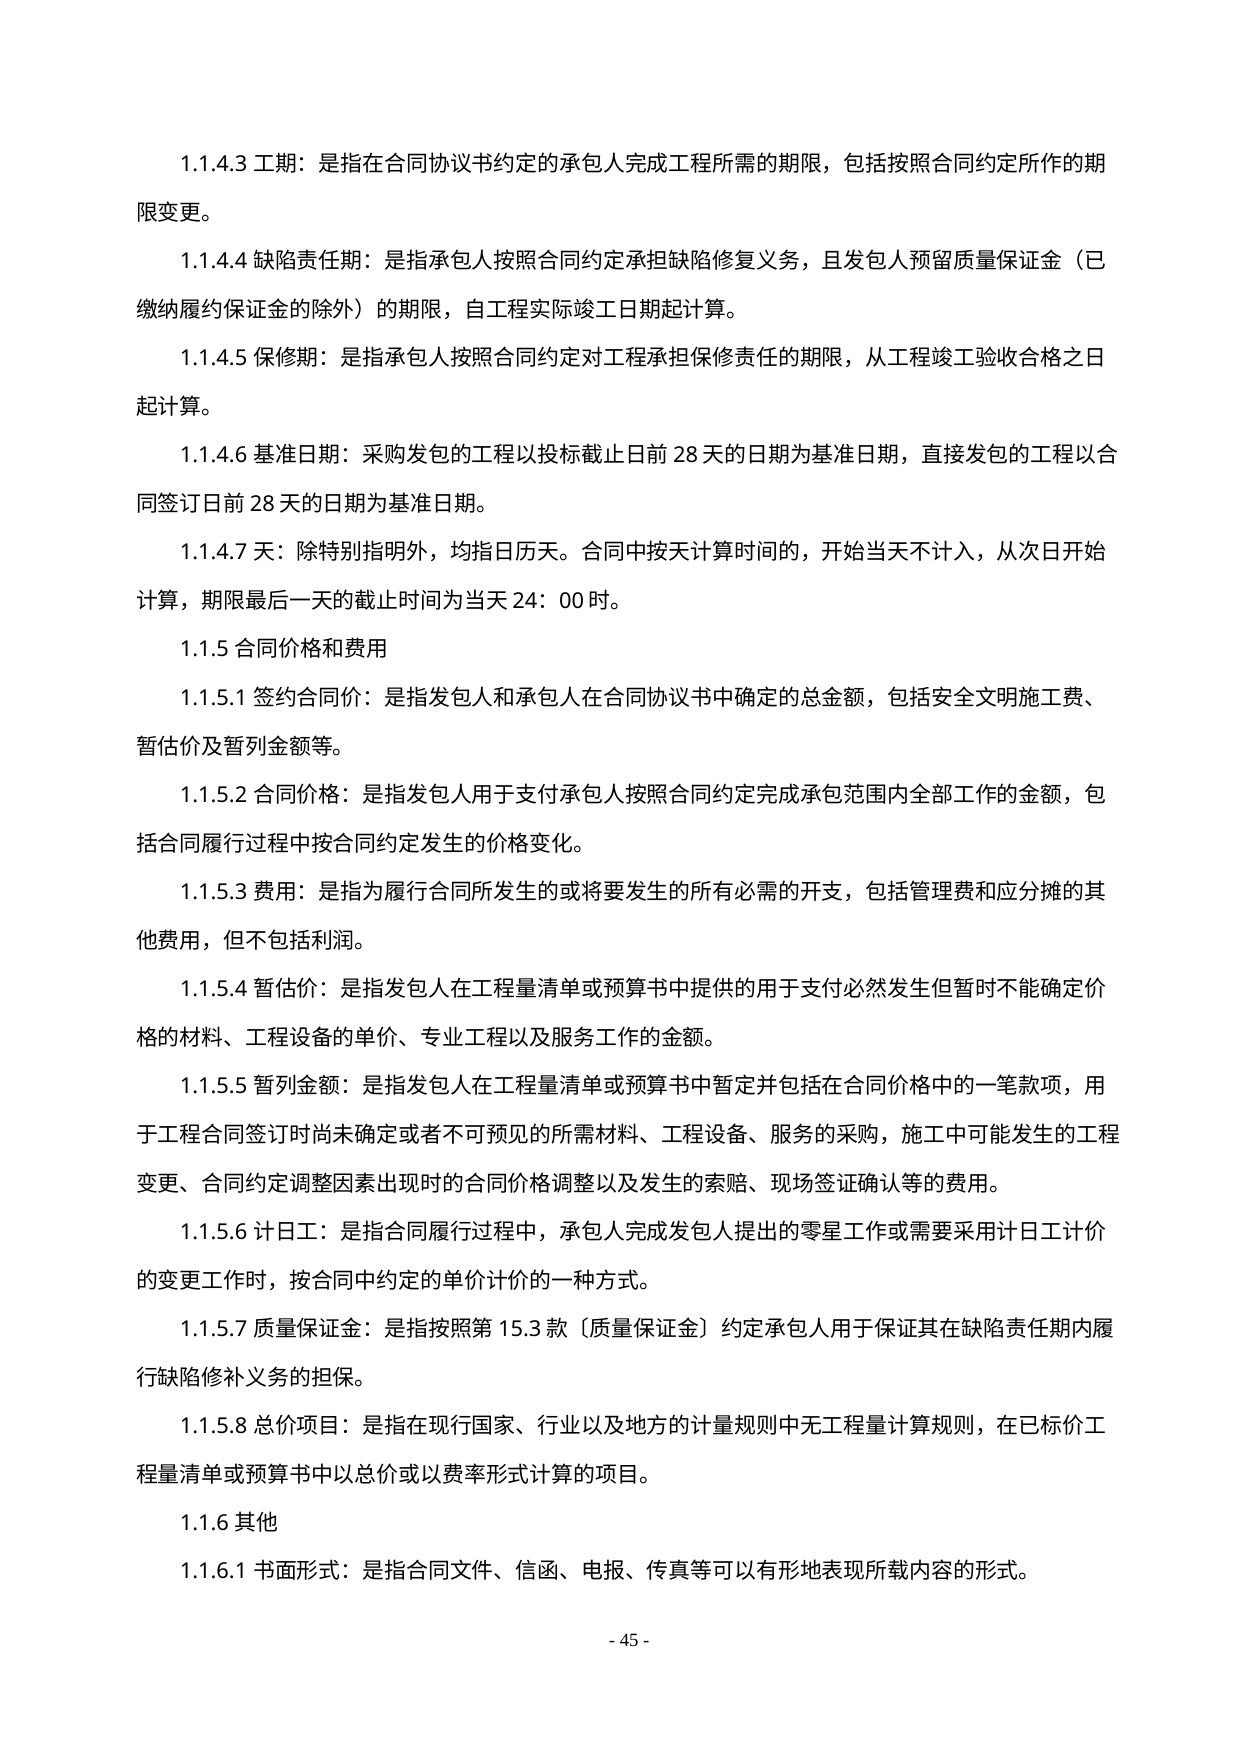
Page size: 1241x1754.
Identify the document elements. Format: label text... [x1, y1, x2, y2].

text 1.1.4.5 保修期：是指承包人按照合同约定对工程承担保修责任的期限，从工程竣工验收合格之日起计算。 [136, 340, 1122, 421]
text 1.1.5.1 签约合同价：是指发包人和承包人在合同协议书中确定的总金额，包括安全文明施工费、暂估价及暂列金额等。 [136, 679, 1122, 761]
text 1.1.5.8 总价项目：是指在现行国家、行业以及地方的计量规则中无工程量计算规则，在已标价工程量清单或预算书中以总价或以费率形式计算的项目。 [136, 1408, 1122, 1489]
text 1.1.5.3 费用：是指为履行合同所发生的或将要发生的所有必需的开支，包括管理费和应分摊的其他费用，但不包括利润。 [136, 874, 1122, 955]
text 1.1.4.3 工期：是指在合同协议书约定的承包人完成工程所需的期限，包括按照合同约定所作的期限变更。 [136, 146, 1122, 227]
text 1.1.5 合同价格和费用 [136, 631, 1122, 664]
text 1.1.4.4 缺陷责任期：是指承包人按照合同约定承担缺陷修复义务，且发包人预留质量保证金（已缴纳履约保证金的除外）的期限，自工程实际竣工日期起计算。 [136, 243, 1122, 324]
text 1.1.5.7 质量保证金：是指按照第15.3款〔质量保证金〕约定承包人用于保证其在缺陷责任期内履行缺陷修补义务的担保。 [136, 1311, 1122, 1392]
text 1.1.4.7 天：除特别指明外，均指日历天。合同中按天计算时间的，开始当天不计入，从次日开始计算，期限最后一天的截止时间为当天24：00时。 [136, 534, 1122, 615]
text 1.1.6 其他 [136, 1505, 1122, 1537]
text 1.1.5.2 合同价格：是指发包人用于支付承包人按照合同约定完成承包范围内全部工作的金额，包括合同履行过程中按合同约定发生的价格变化。 [136, 777, 1122, 858]
text 1.1.5.6 计日工：是指合同履行过程中，承包人完成发包人提出的零星工作或需要采用计日工计价的变更工作时，按合同中约定的单价计价的一种方式。 [136, 1214, 1122, 1295]
text 1.1.4.6 基准日期：采购发包的工程以投标截止日前28天的日期为基准日期，直接发包的工程以合同签订日前28天的日期为基准日期。 [136, 437, 1122, 518]
text 1.1.5.4 暂估价：是指发包人在工程量清单或预算书中提供的用于支付必然发生但暂时不能确定价格的材料、工程设备的单价、专业工程以及服务工作的金额。 [136, 971, 1122, 1052]
text 1.1.5.5 暂列金额：是指发包人在工程量清单或预算书中暂定并包括在合同价格中的一笔款项，用于工程合同签订时尚未确定或者不可预见的所需材料、工程设备、服务的采购，施工中可能发生的工程变更、合同约定调整因素出现时的合同价格调整以及发生的索赔、现场签证确认等的费用。 [136, 1068, 1122, 1198]
text 1.1.6.1 书面形式：是指合同文件、信函、电报、传真等可以有形地表现所载内容的形式。 [136, 1553, 1122, 1586]
